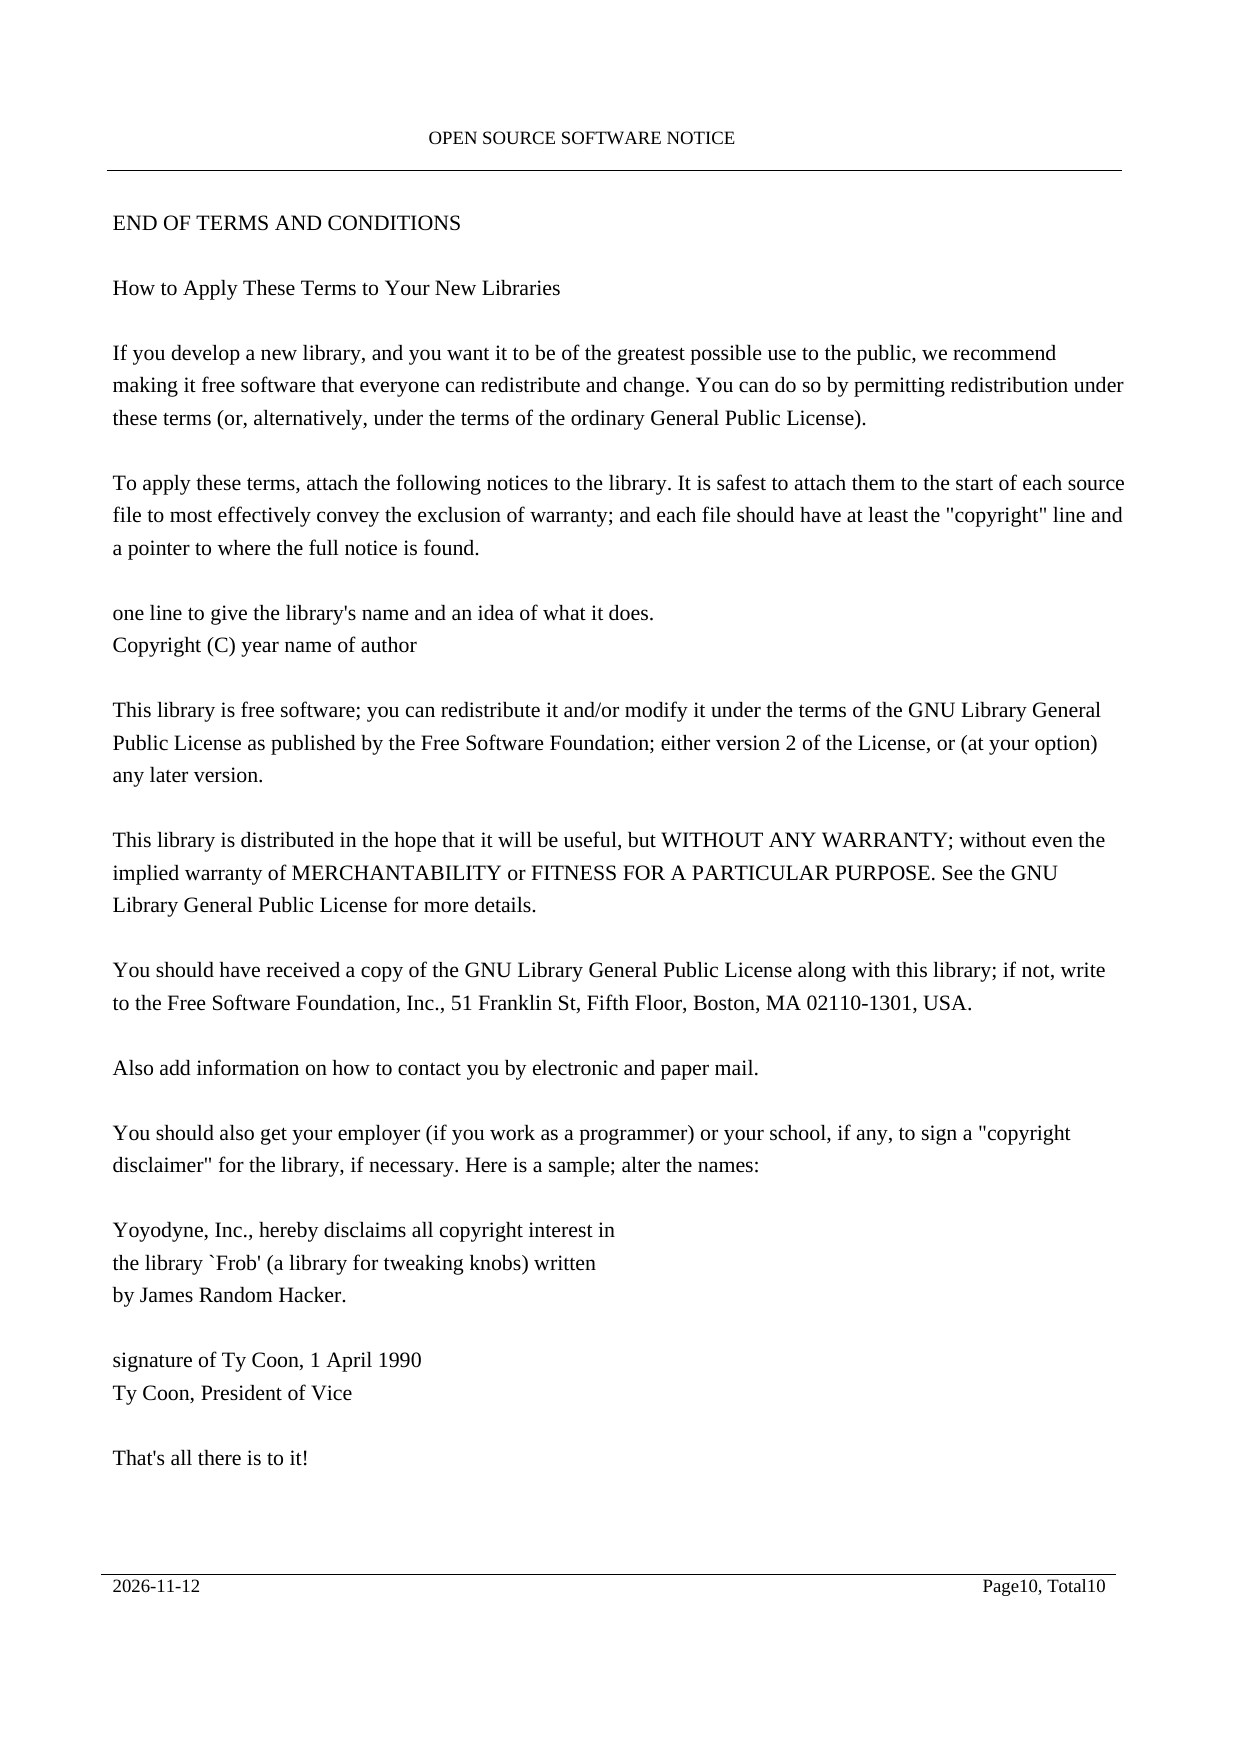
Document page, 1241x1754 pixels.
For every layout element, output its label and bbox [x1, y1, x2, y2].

text [112, 206, 1128, 1474]
